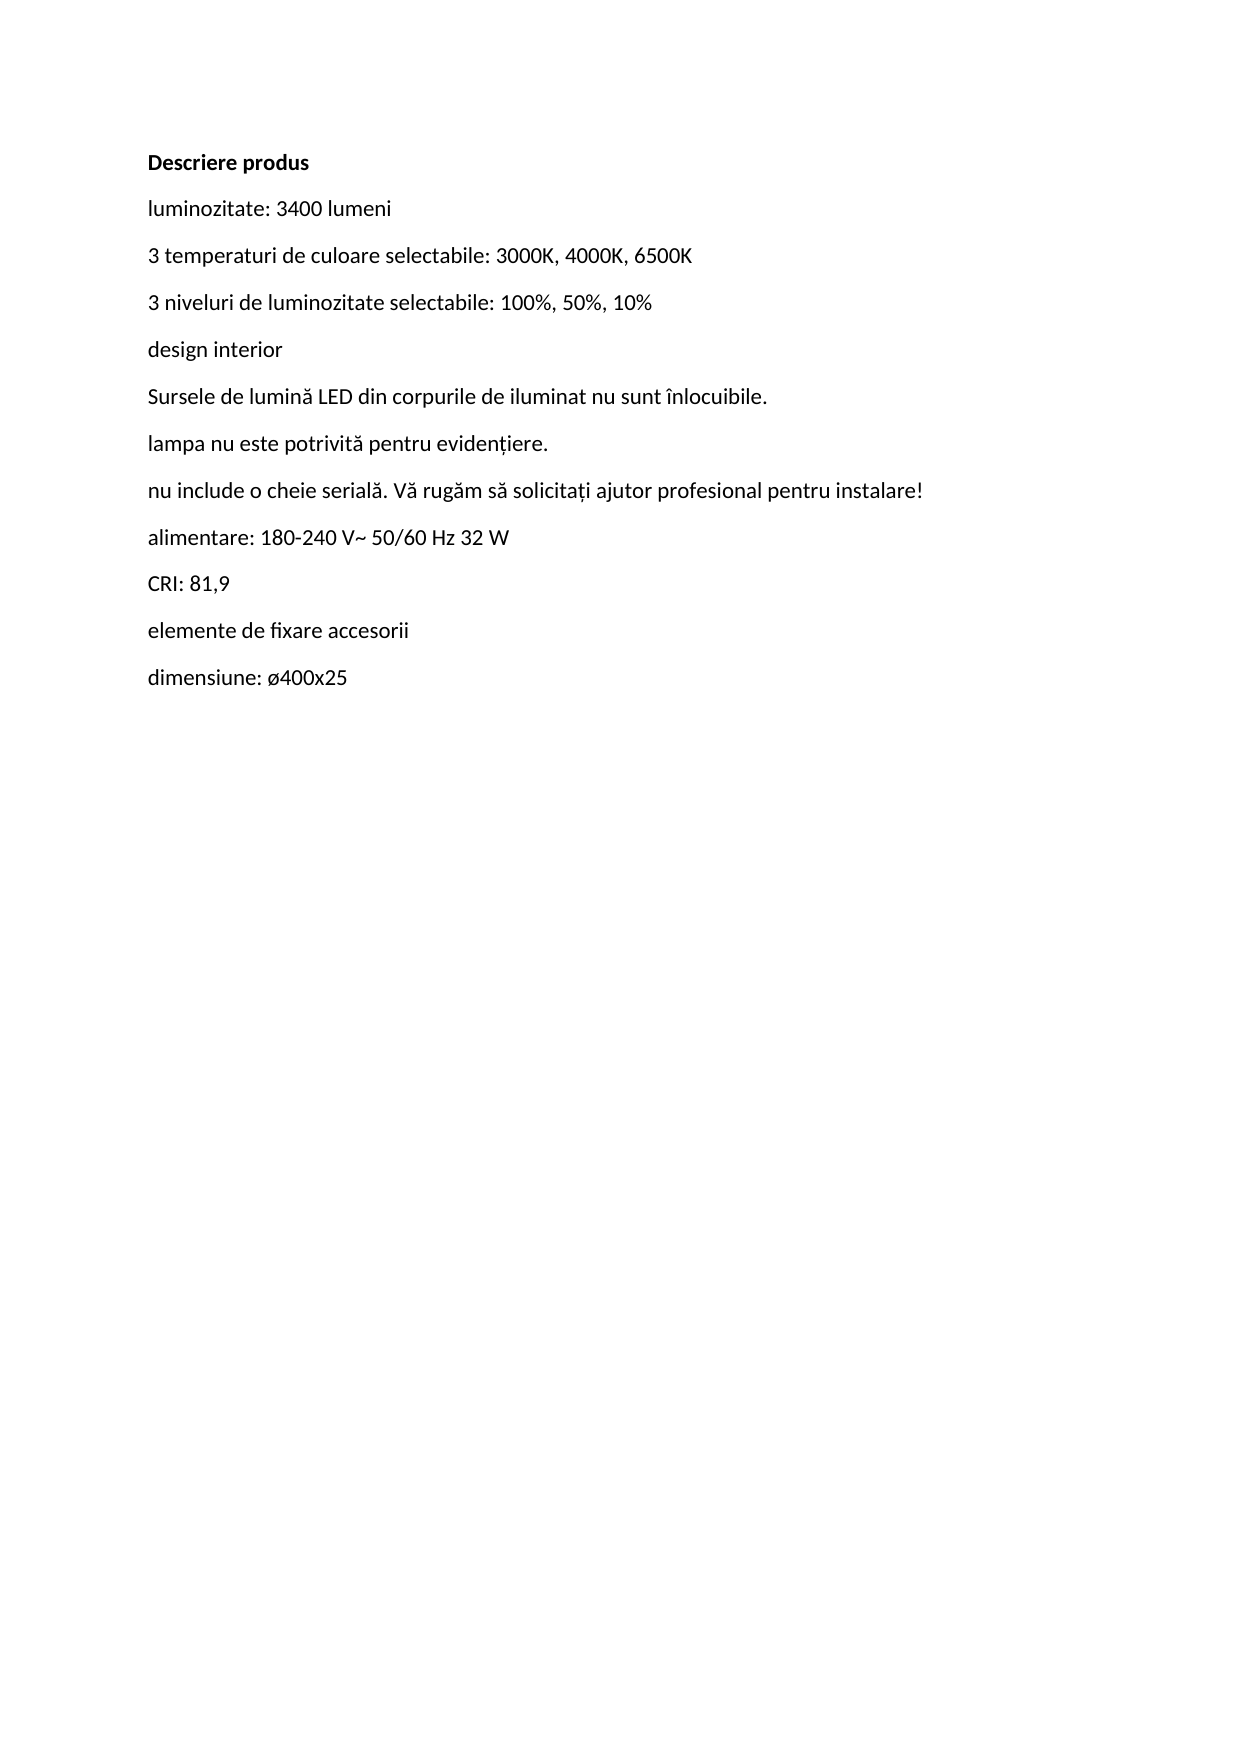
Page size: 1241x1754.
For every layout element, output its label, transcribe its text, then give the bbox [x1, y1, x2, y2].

text alimentare: 180-240 V~ 50/60 Hz 32 W [148, 523, 1093, 551]
text 3 temperaturi de culoare selectabile: 3000K, 4000K, 6500K [148, 241, 1093, 269]
text design interior [148, 335, 1093, 363]
text Sursele de lumină LED din corpurile de iluminat nu sunt înlocuibile. [148, 382, 1093, 410]
text luminozitate: 3400 lumeni [148, 194, 1093, 222]
text lampa nu este potrivită pentru evidențiere. [148, 429, 1093, 457]
text 3 niveluri de luminozitate selectabile: 100%, 50%, 10% [148, 288, 1093, 316]
text Descriere produs [148, 148, 1093, 176]
text CRI: 81,9 [148, 569, 1093, 597]
text dimensiune: ø400x25 [148, 663, 1093, 691]
text elemente de fixare accesorii [148, 616, 1093, 644]
text nu include o cheie serială. Vă rugăm să solicitați ajutor profesional pentru instalare! [148, 476, 1093, 504]
